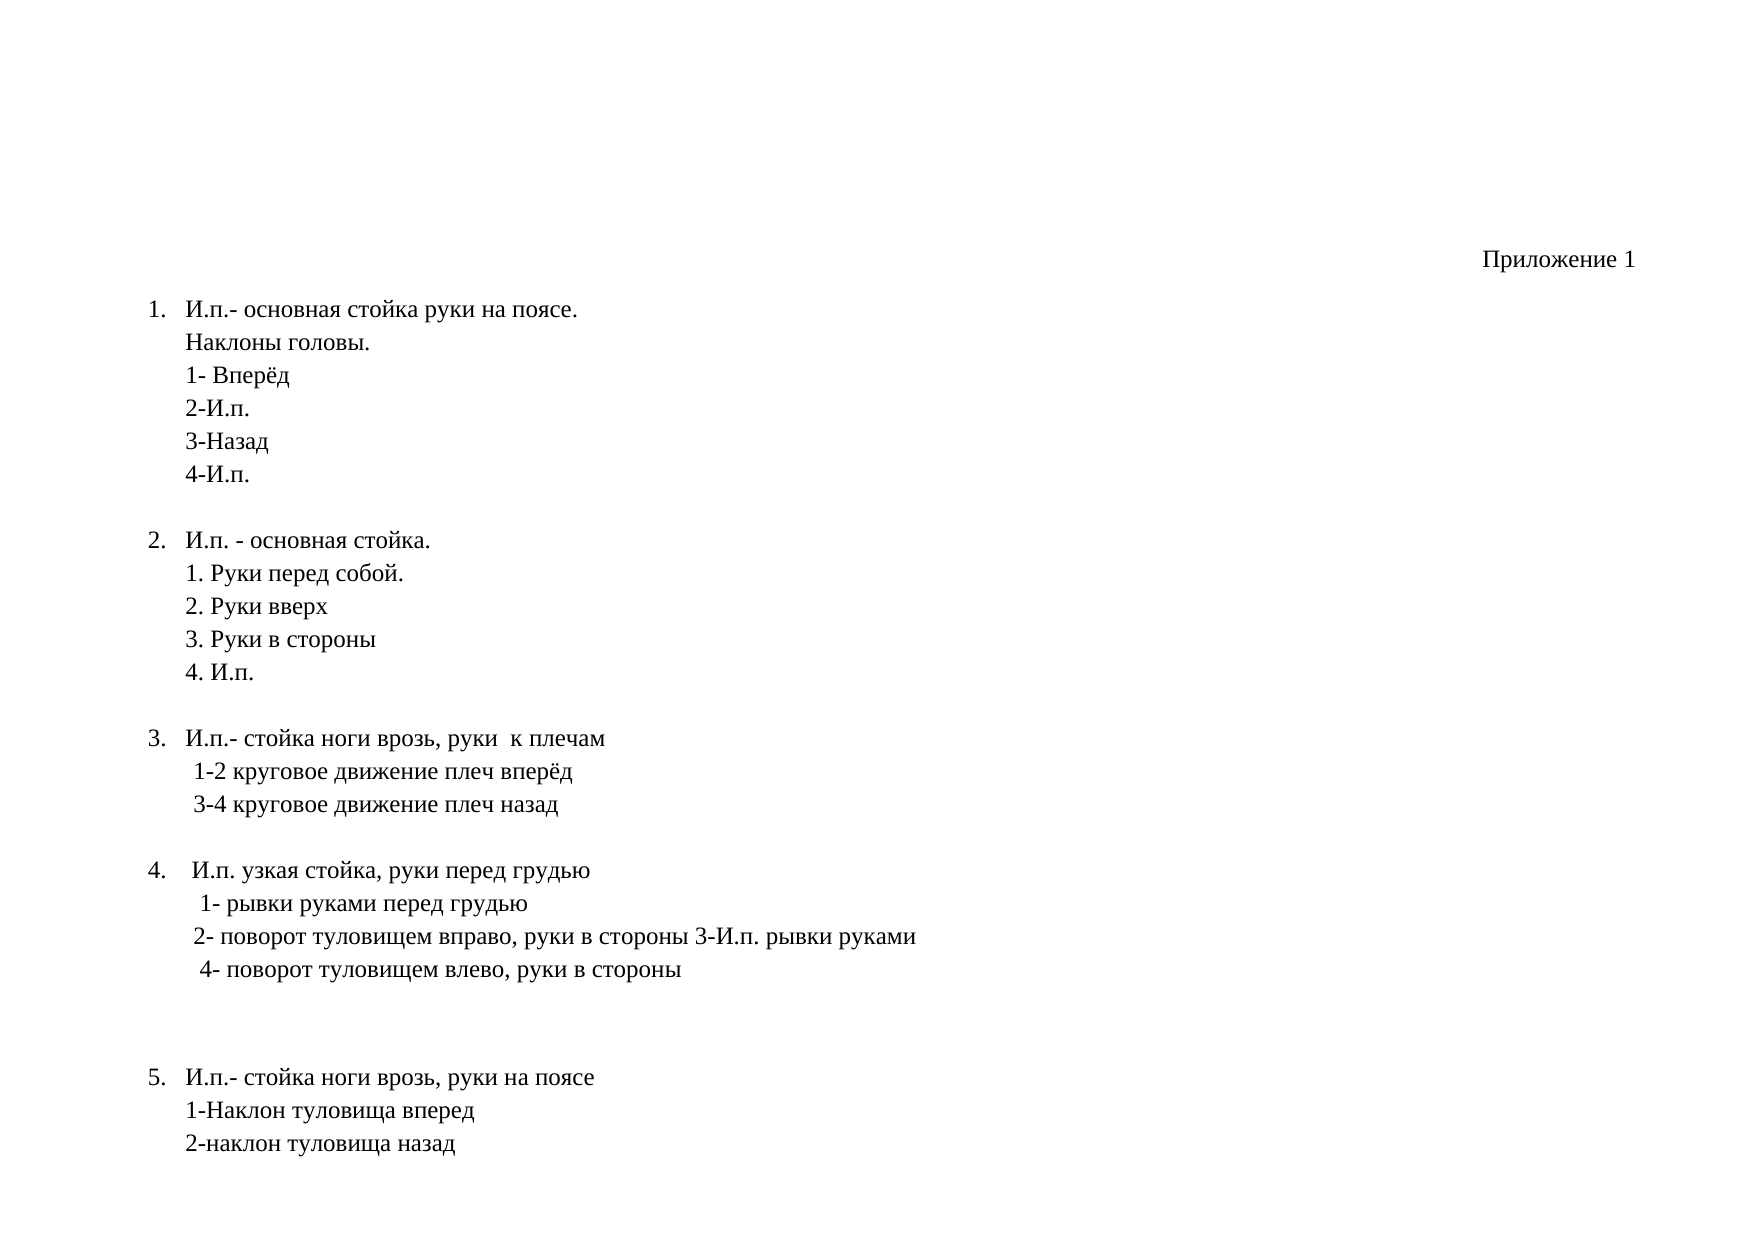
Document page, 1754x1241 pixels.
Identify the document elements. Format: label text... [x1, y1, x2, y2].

list И.п. - основная стойка. 1. Руки перед собой. 2. Руки вверх 3. Руки в стороны 4. И.п. [148, 525, 1636, 686]
list И.п.- стойка ноги врозь, руки на поясе 1-Наклон туловища вперед [148, 1062, 1636, 1124]
list И.п. узкая стойка, руки перед грудью [148, 855, 1636, 884]
list 3-4 круговое движение плеч назад [193, 789, 1636, 818]
text Приложение 1 [118, 244, 1636, 273]
list 2- поворот туловищем вправо, руки в стороны 3-И.п. рывки руками [193, 921, 1636, 950]
list И.п.- стойка ноги врозь, руки к плечам [148, 723, 1636, 752]
list 1-2 круговое движение плеч вперёд [193, 756, 1636, 785]
list 2-наклон туловища назад [185, 1128, 1636, 1157]
list 1- рывки руками перед грудью [193, 888, 1636, 917]
list 4- поворот туловищем влево, руки в стороны [193, 954, 1636, 983]
list И.п.- основная стойка руки на поясе. Наклоны головы. 1- Вперёд 2-И.п. 3-Назад 4-И.п. [148, 294, 1636, 488]
